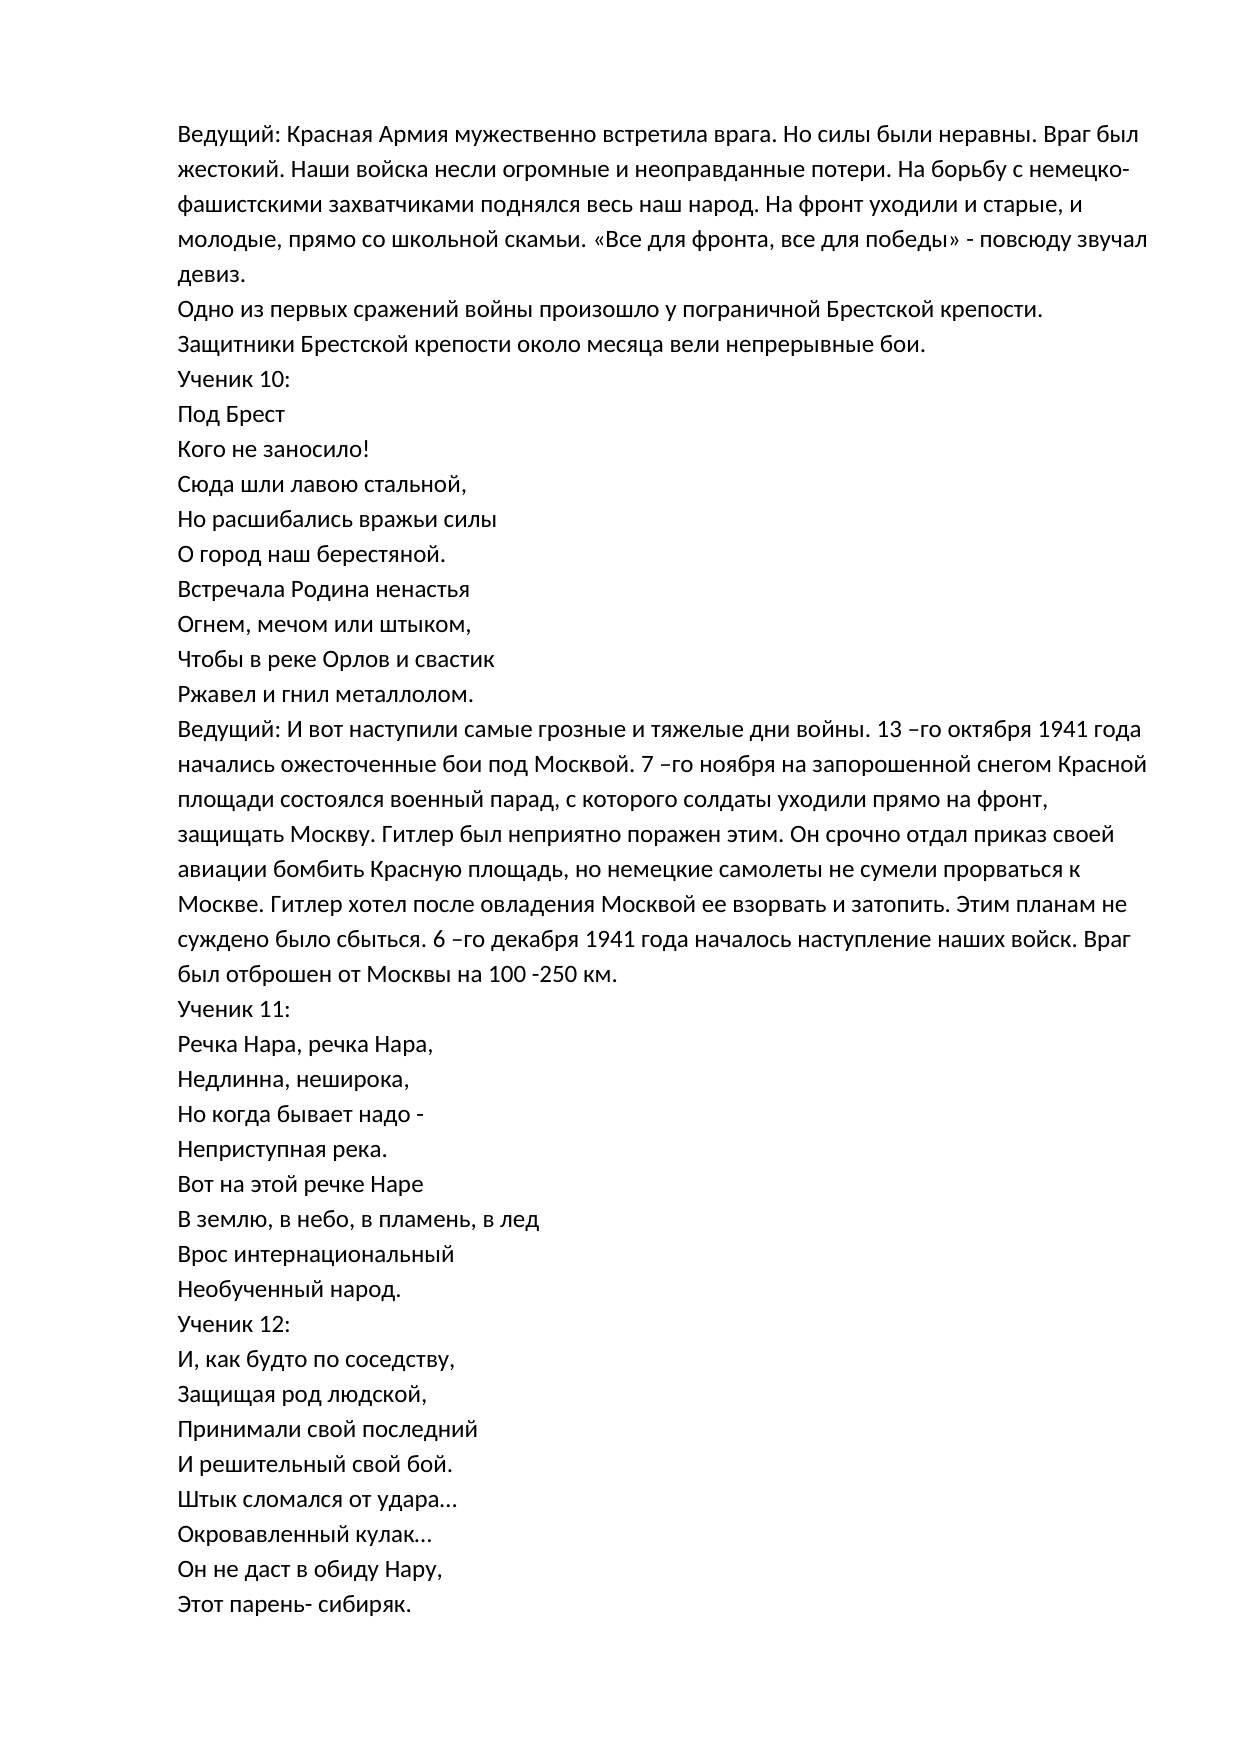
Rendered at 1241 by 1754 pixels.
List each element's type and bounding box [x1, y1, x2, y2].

text [177, 118, 1152, 1619]
